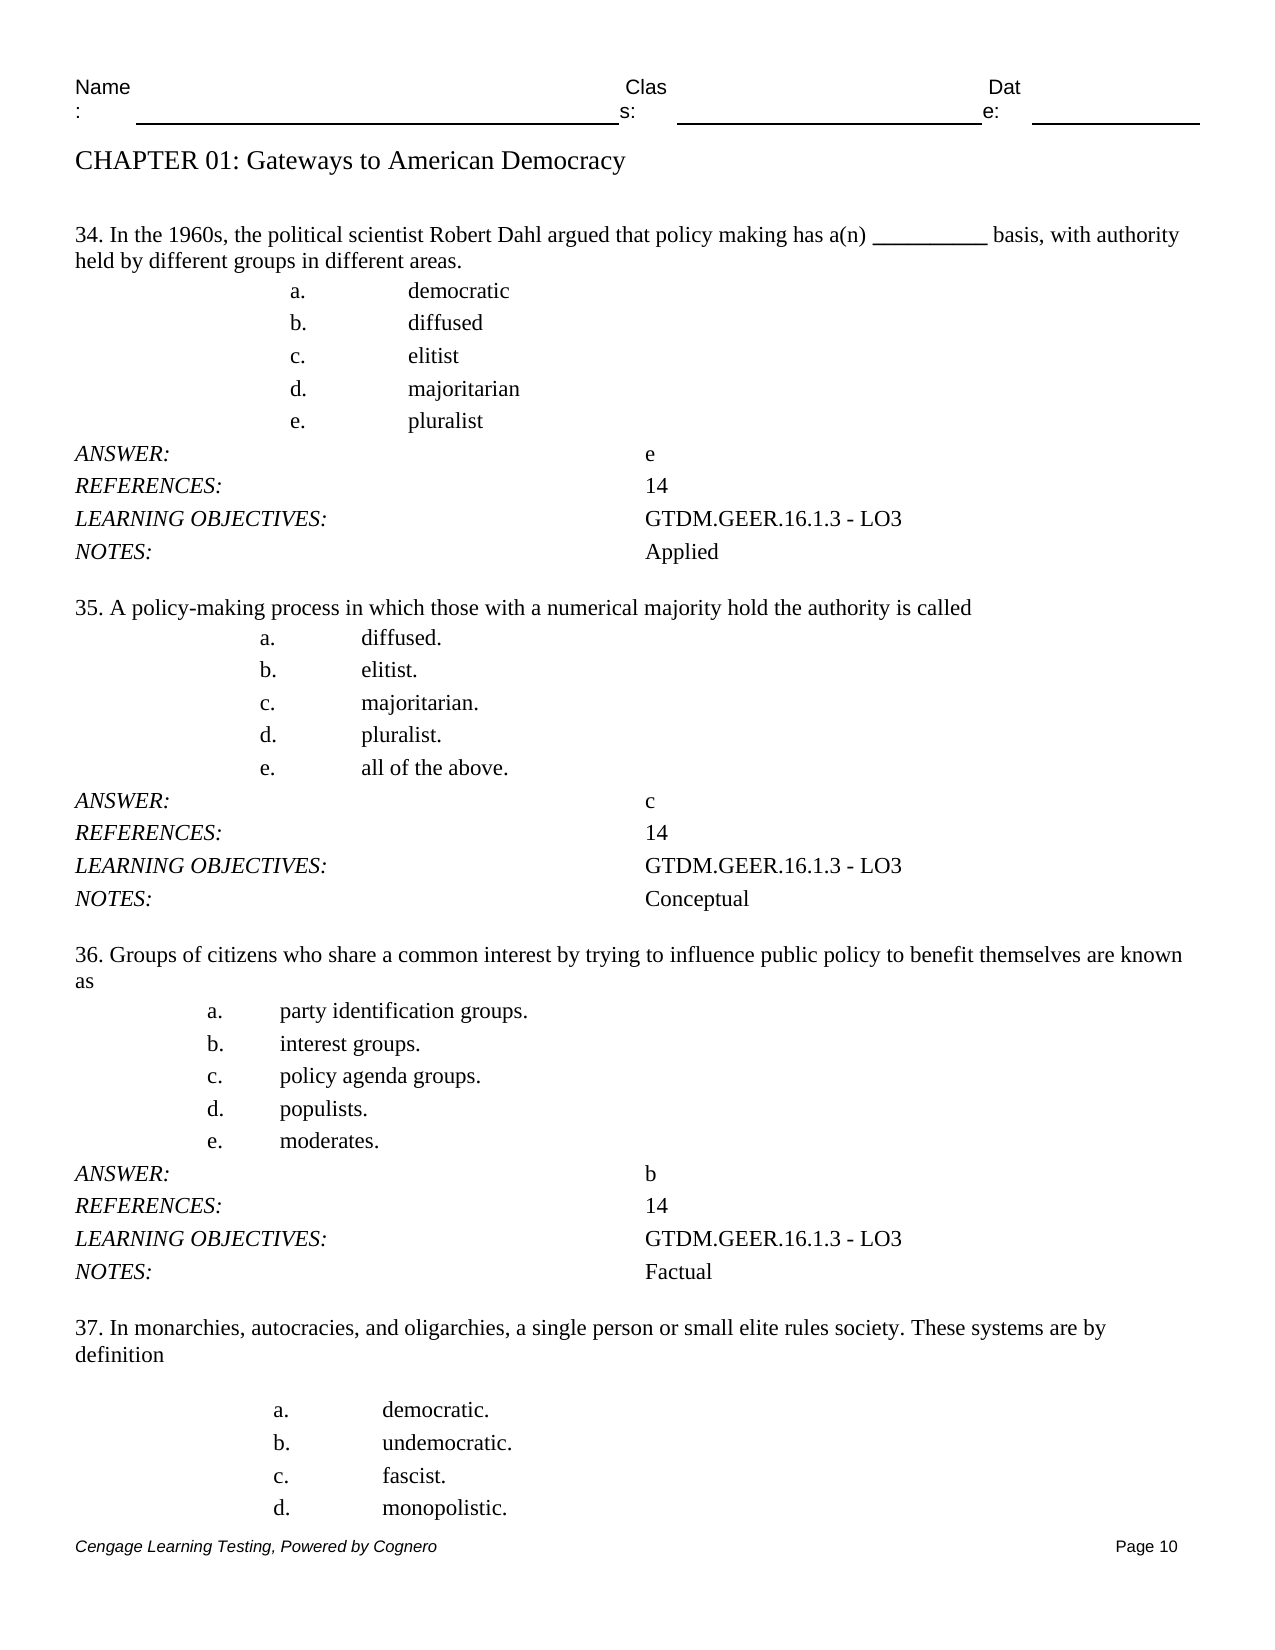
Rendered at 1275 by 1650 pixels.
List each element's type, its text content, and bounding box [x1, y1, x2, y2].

table_header 35. A policy-making process in which those with a numerical majority hold the authority is called [75, 621, 1200, 914]
table_header 34. In the 1960s, the political scientist Robert Dahl argued that policy making has a(n) __________ basis, with authority held by different groups in different areas. [75, 274, 1200, 567]
table_header 36. Groups of citizens who share a common interest by trying to influence public policy to benefit themselves are known as [75, 994, 1200, 1287]
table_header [75, 1393, 1200, 1524]
